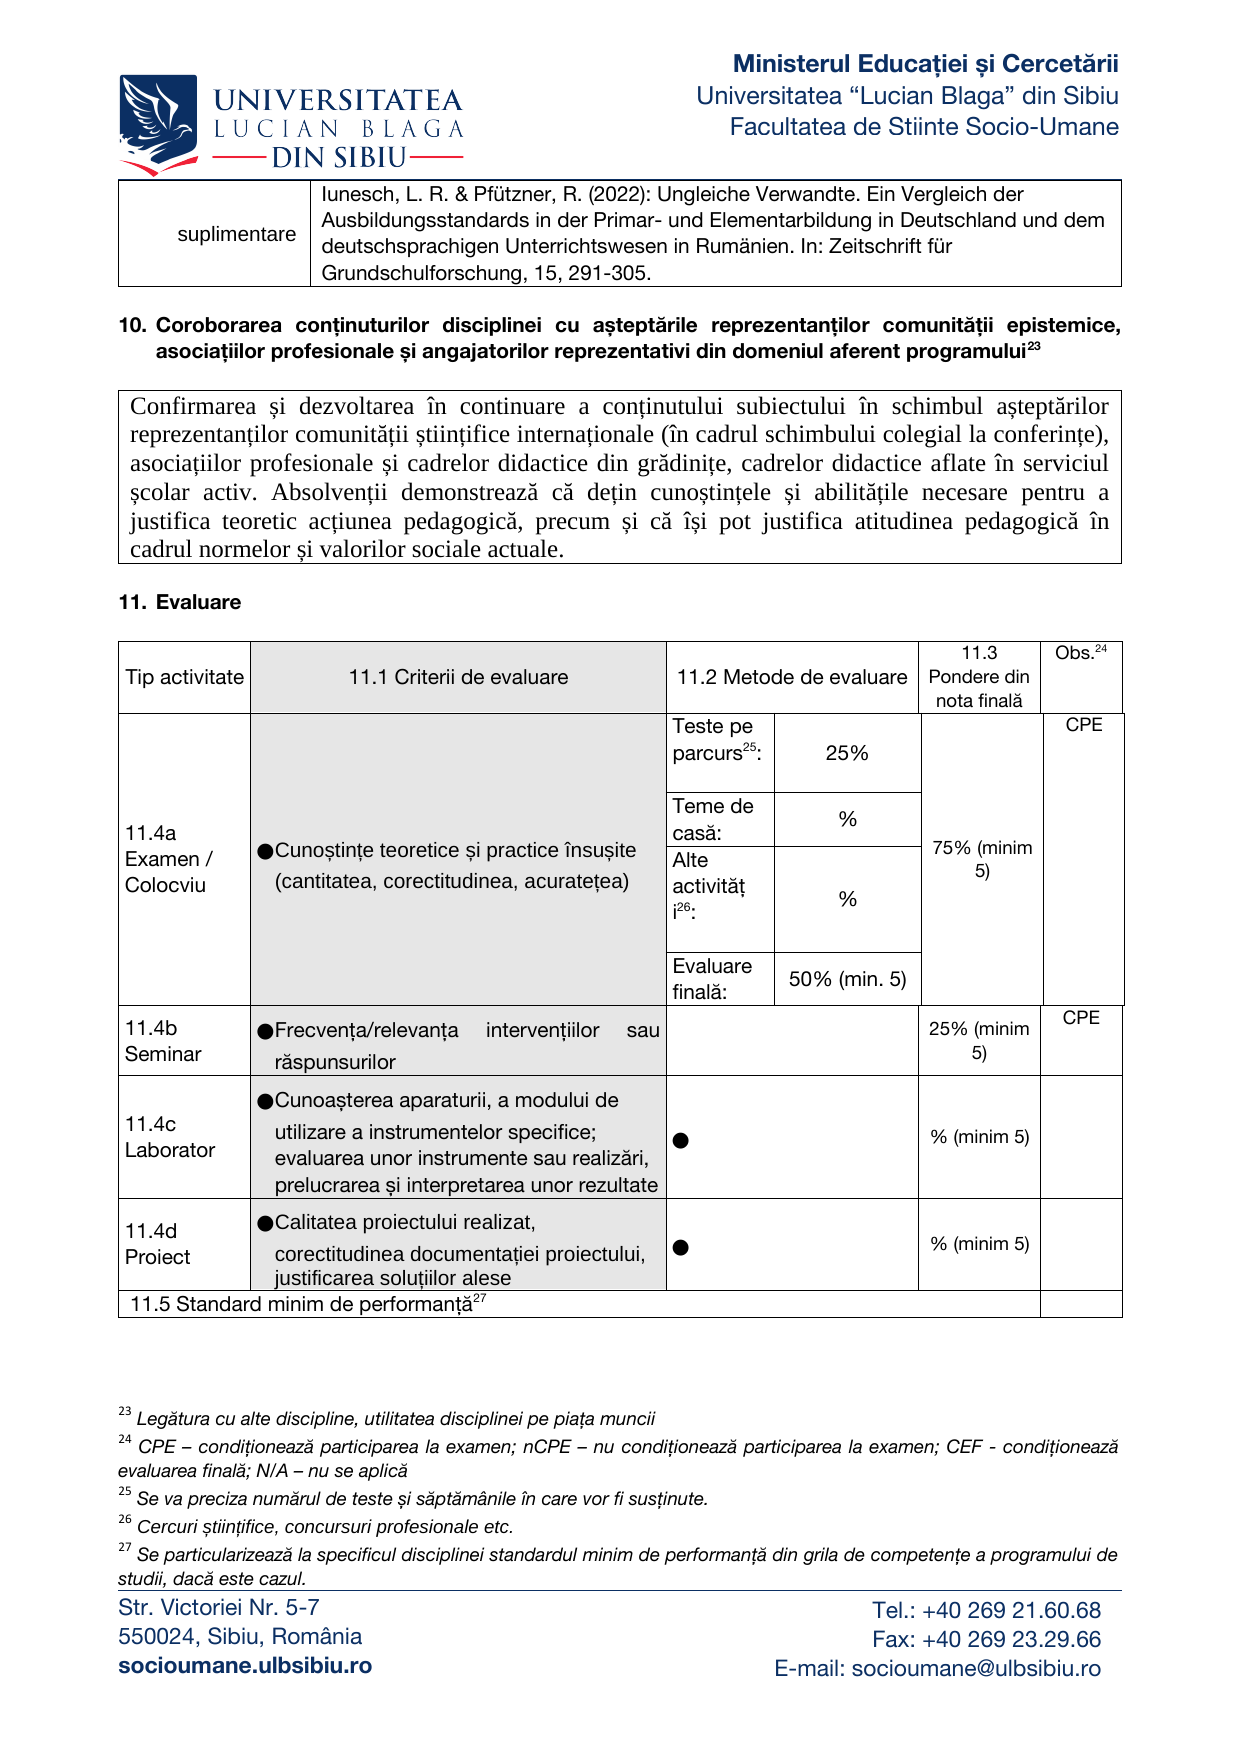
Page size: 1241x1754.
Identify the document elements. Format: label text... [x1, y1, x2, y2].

table_cell 25% [775, 714, 921, 792]
table_cell [119, 181, 310, 286]
table_header Confirmarea și dezvoltarea în continuare a conținutului subiectului în schimbul așteptărilor reprezentanților comunității științifice internaționale (în cadrul schimbului colegial la conferințe), asociațiilor profesionale și cadrelor didactice din grădinițe, cadrelor didactice aflate în serviciul școlar activ. Absolvenții demonstrează că dețin cunoștințele și abilitățile necesare pentru a justifica teoretic acțiunea pedagogică, precum și că își pot justifica atitudinea pedagogică în cadrul normelor și valorilor sociale actuale. [119, 391, 1121, 563]
table_header Obs. [1041, 642, 1122, 712]
table_cell Iunesch, L. R. & Pfützner, R. (2022): Ungleiche Verwandte. Ein Vergleich der Ausbildungsstandards in der Primar- und Elementarbildung in Deutschland und dem deutschsprachigen Unterrichtswesen in Rumänien. In: Zeitschrift für Grundschulforschung, 15, 291-305. [311, 181, 1121, 286]
table_cell [667, 1006, 918, 1075]
table_cell 25% (minim 5) [919, 1006, 1040, 1075]
table_cell % (minim 5) [919, 1199, 1040, 1289]
table_cell [1041, 1199, 1122, 1289]
table_cell CPE [1041, 1006, 1122, 1075]
table_cell 11.4b Seminar [119, 1006, 250, 1075]
table_cell % [775, 847, 921, 952]
table_cell 11.5 Standard minim de performanță [119, 1291, 1040, 1317]
table_cell [1041, 1291, 1122, 1317]
table_header 11.3 Pondere din nota finală [919, 642, 1040, 712]
subtitle Evaluare [118, 589, 1122, 616]
table_cell CPE [1044, 714, 1124, 1005]
table_cell [251, 714, 666, 1005]
table_header 11.1 Criterii de evaluare [251, 642, 666, 712]
table_cell Teme de casă: [667, 793, 774, 846]
table_cell 11.4c Laborator [119, 1076, 250, 1198]
table_cell Evaluare finală: [667, 953, 774, 1005]
table_cell [251, 1199, 666, 1289]
table_header Tip activitate [119, 642, 250, 712]
table_cell 75% (minim 5) [922, 714, 1043, 1005]
picture [118, 73, 464, 177]
table_cell [667, 1076, 918, 1198]
table_header 11.2 Metode de evaluare [667, 642, 918, 712]
table_cell % [775, 793, 921, 846]
table_cell Teste pe parcurs: [667, 714, 774, 792]
subtitle Coroborarea conținuturilor disciplinei cu așteptările reprezentanților comunității epistemice, asociațiilor profesionale și angajatorilor reprezentativi din domeniul aferent programului [118, 312, 1122, 365]
table_cell 11.4a Examen / Colocviu [119, 714, 250, 1005]
table_cell [1041, 1076, 1122, 1198]
table_cell Cunoașterea aparaturii, a modului de utilizare a instrumentelor specifice; evaluarea unor instrumente sau realizări, prelucrarea și interpretarea unor rezultate [251, 1076, 666, 1198]
table_cell Frecvența/relevanța intervențiilor sau răspunsurilor [251, 1006, 666, 1075]
table_cell 50% (min. 5) [775, 953, 921, 1005]
table_cell 11.4d Proiect [119, 1199, 250, 1289]
table_cell Alte activități: [667, 847, 774, 952]
table_cell % (minim 5) [919, 1076, 1040, 1198]
table_cell [667, 1199, 918, 1289]
